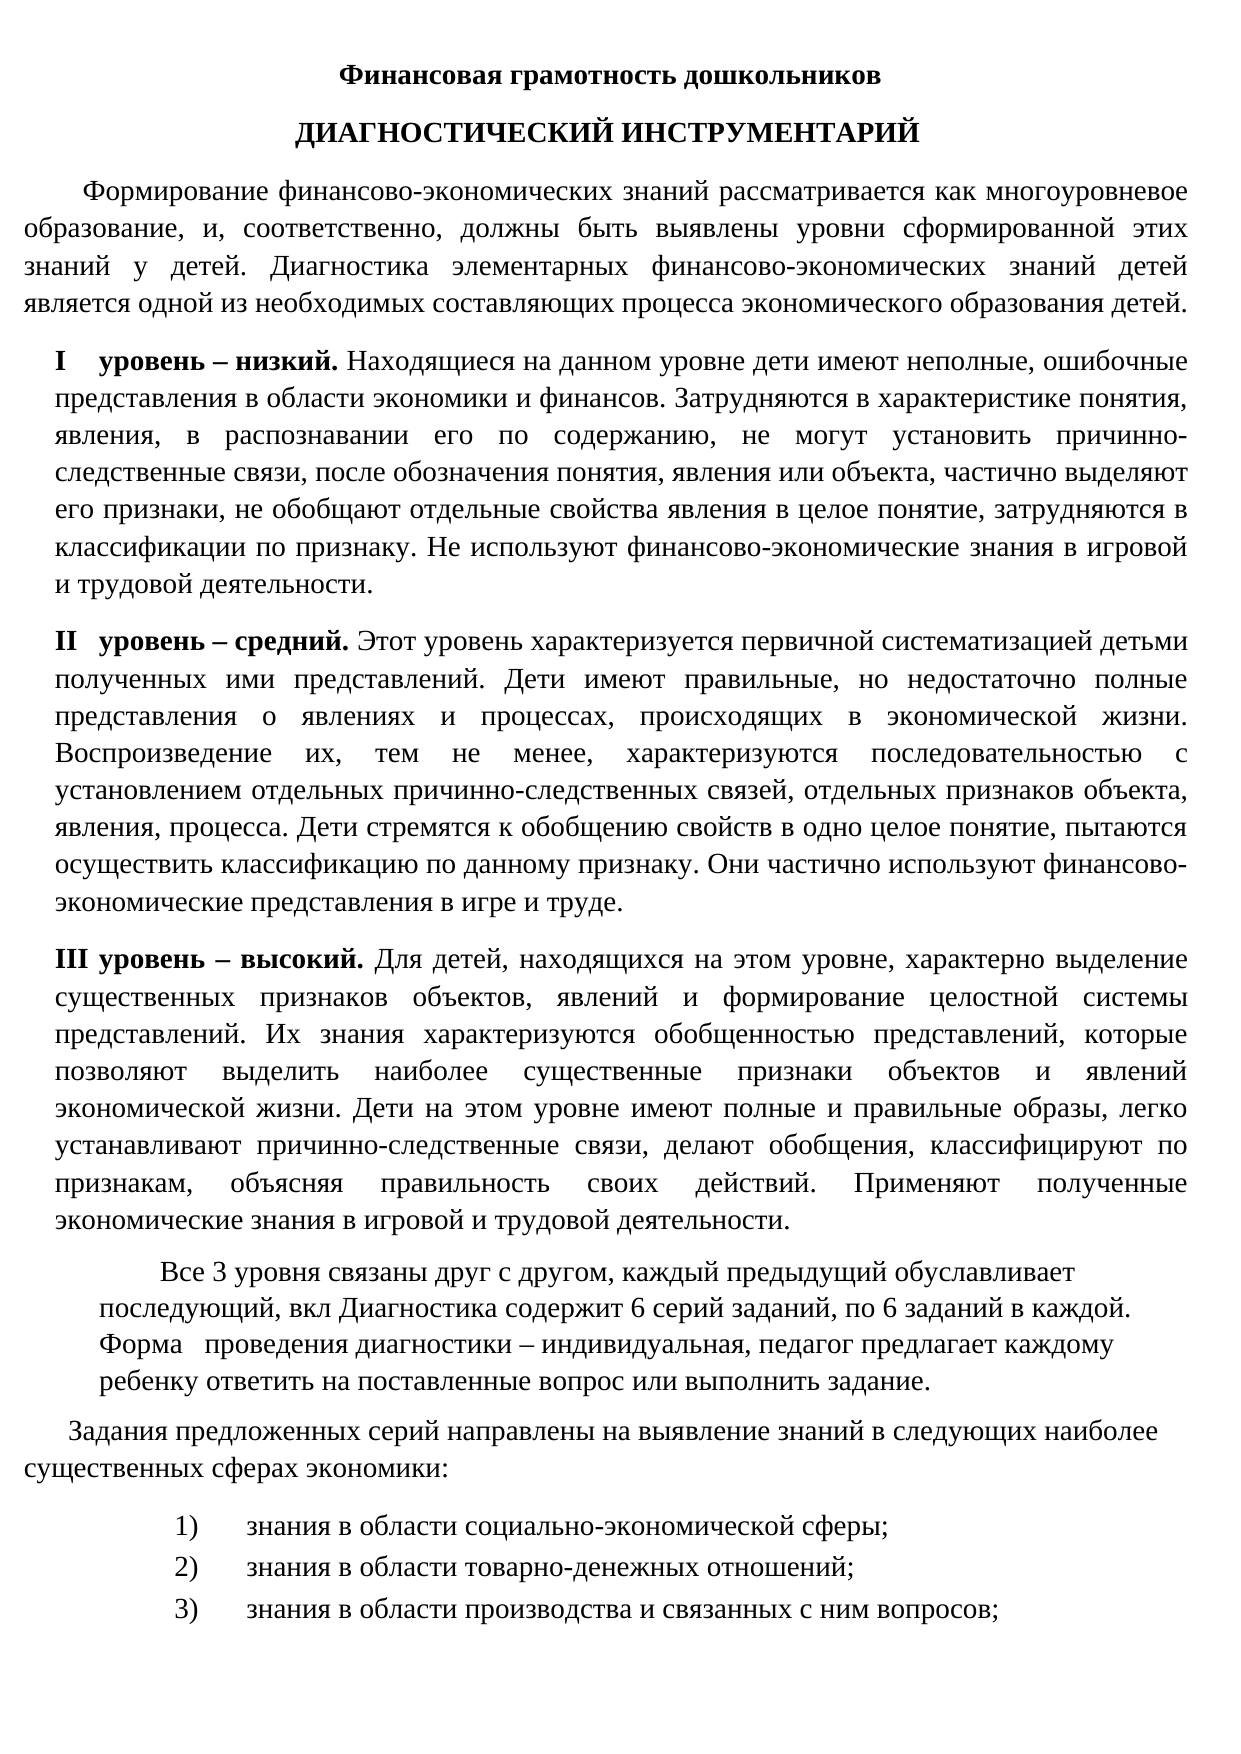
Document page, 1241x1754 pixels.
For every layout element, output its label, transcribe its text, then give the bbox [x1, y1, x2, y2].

list знания в области социально-экономической сферы; [174, 1508, 1168, 1542]
list уровень – средний. Этот уровень характеризуется первичной систематизацией детьми полученных ими представлений. Дети имеют правильные, но недостаточно полные представления о явлениях и процессах, происходящих в экономической жизни. Воспроизведение их, тем не менее, характеризуются последовательностью с установлением отдельных причинно-следственных связей, отдельных признаков объекта, явления, процесса. Дети стремятся к обобщению свойств в одно целое понятие, пытаются осуществить классификацию по данному признаку. Они частично используют финансово-экономические представления в игре и труде. [54, 623, 1189, 917]
list знания в области производства и связанных с ним вопросов; [174, 1591, 1168, 1624]
text Финансовая грамотность дошкольников [147, 57, 1068, 91]
list знания в области товарно-денежных отношений; [174, 1549, 1168, 1583]
text ДИАГНОСТИЧЕСКИЙ ИНСТРУМЕНТАРИЙ [146, 115, 1069, 148]
text Формирование финансово-экономических знаний рассматривается как многоуровневое образование, и, соответственно, должны быть выявлены уровни сформированной этих знаний у детей. Диагностика элементарных финансово-экономических знаний детей является одной из необходимых составляющих процесса экономического образования детей. [23, 173, 1189, 318]
text Все 3 уровня связаны друг с другом, каждый предыдущий обуславливает последующий, вкл Диагностика содержит 6 серий заданий, по 6 заданий в каждой. Форма проведения диагностики – индивидуальная, педагог предлагает каждому ребенку ответить на поставленные вопрос или выполнить задание. [99, 1254, 1189, 1396]
text Задания предложенных серий направлены на выявление знаний в следующих наиболее существенных сферах экономики: [23, 1413, 1189, 1484]
list уровень – высокий. Для детей, находящихся на этом уровне, характерно выделение существенных признаков объектов, явлений и формирование целостной системы представлений. Их знания характеризуются обобщенностью представлений, которые позволяют выделить наиболее существенные признаки объектов и явлений экономической жизни. Дети на этом уровне имеют полные и правильные образы, легко устанавливают причинно-следственные связи, делают обобщения, классифицируют по признакам, объясняя правильность своих действий. Применяют полученные экономические знания в игровой и трудовой деятельности. [54, 942, 1189, 1235]
list уровень – низкий. Находящиеся на данном уровне дети имеют неполные, ошибочные представления в области экономики и финансов. Затрудняются в характеристике понятия, явления, в распознавании его по содержанию, не могут установить причинно-следственные связи, после обозначения понятия, явления или объекта, частично выделяют его признаки, не обобщают отдельные свойства явления в целое понятие, затрудняются в классификации по признаку. Не используют финансово-экономические знания в игровой и трудовой деятельности. [54, 343, 1189, 599]
